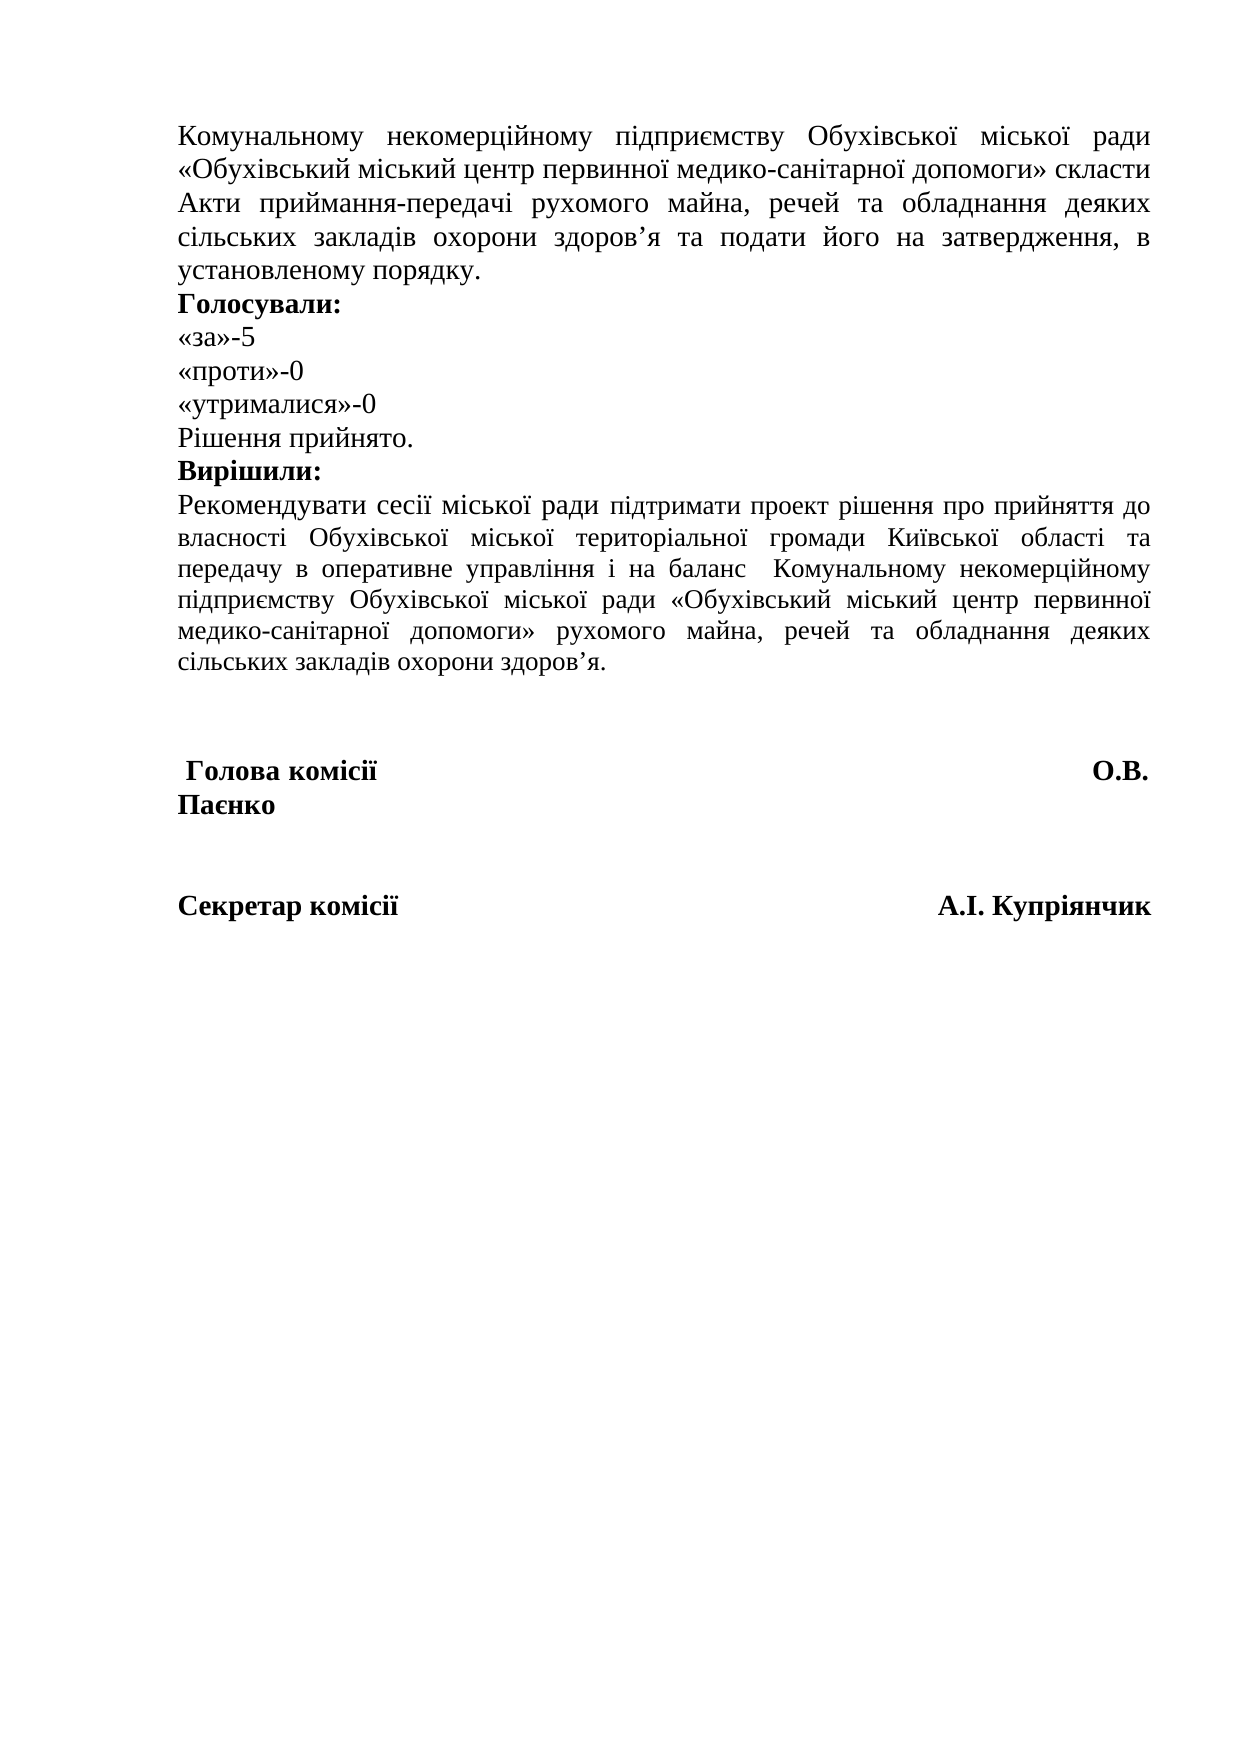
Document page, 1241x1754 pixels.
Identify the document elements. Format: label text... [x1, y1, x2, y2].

text «проти»-0 [177, 353, 1152, 386]
text Рекомендувати сесії міської ради підтримати проект рішення про прийняття до власності Обухівської міської територіальної громади Київської області та передачу в оперативне управління і на баланс Комунальному некомерційному підприємству Обухівської міської ради «Обухівський міський центр первинної медико-санітарної допомоги» рухомого майна, речей та обладнання деяких сільських закладів охорони здоров’я. [177, 487, 1152, 676]
text Секретар комісії А.І. Купріянчик [177, 888, 1152, 921]
text «утрималися»-0 [177, 386, 1152, 420]
text Голова комісії О.В. Паєнко [177, 753, 1152, 821]
text Рішення прийнято. [177, 420, 1152, 453]
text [177, 118, 1152, 286]
text Голосували: [177, 286, 1152, 319]
text «за»-5 [177, 319, 1152, 353]
text Вирішили: [177, 453, 1152, 487]
